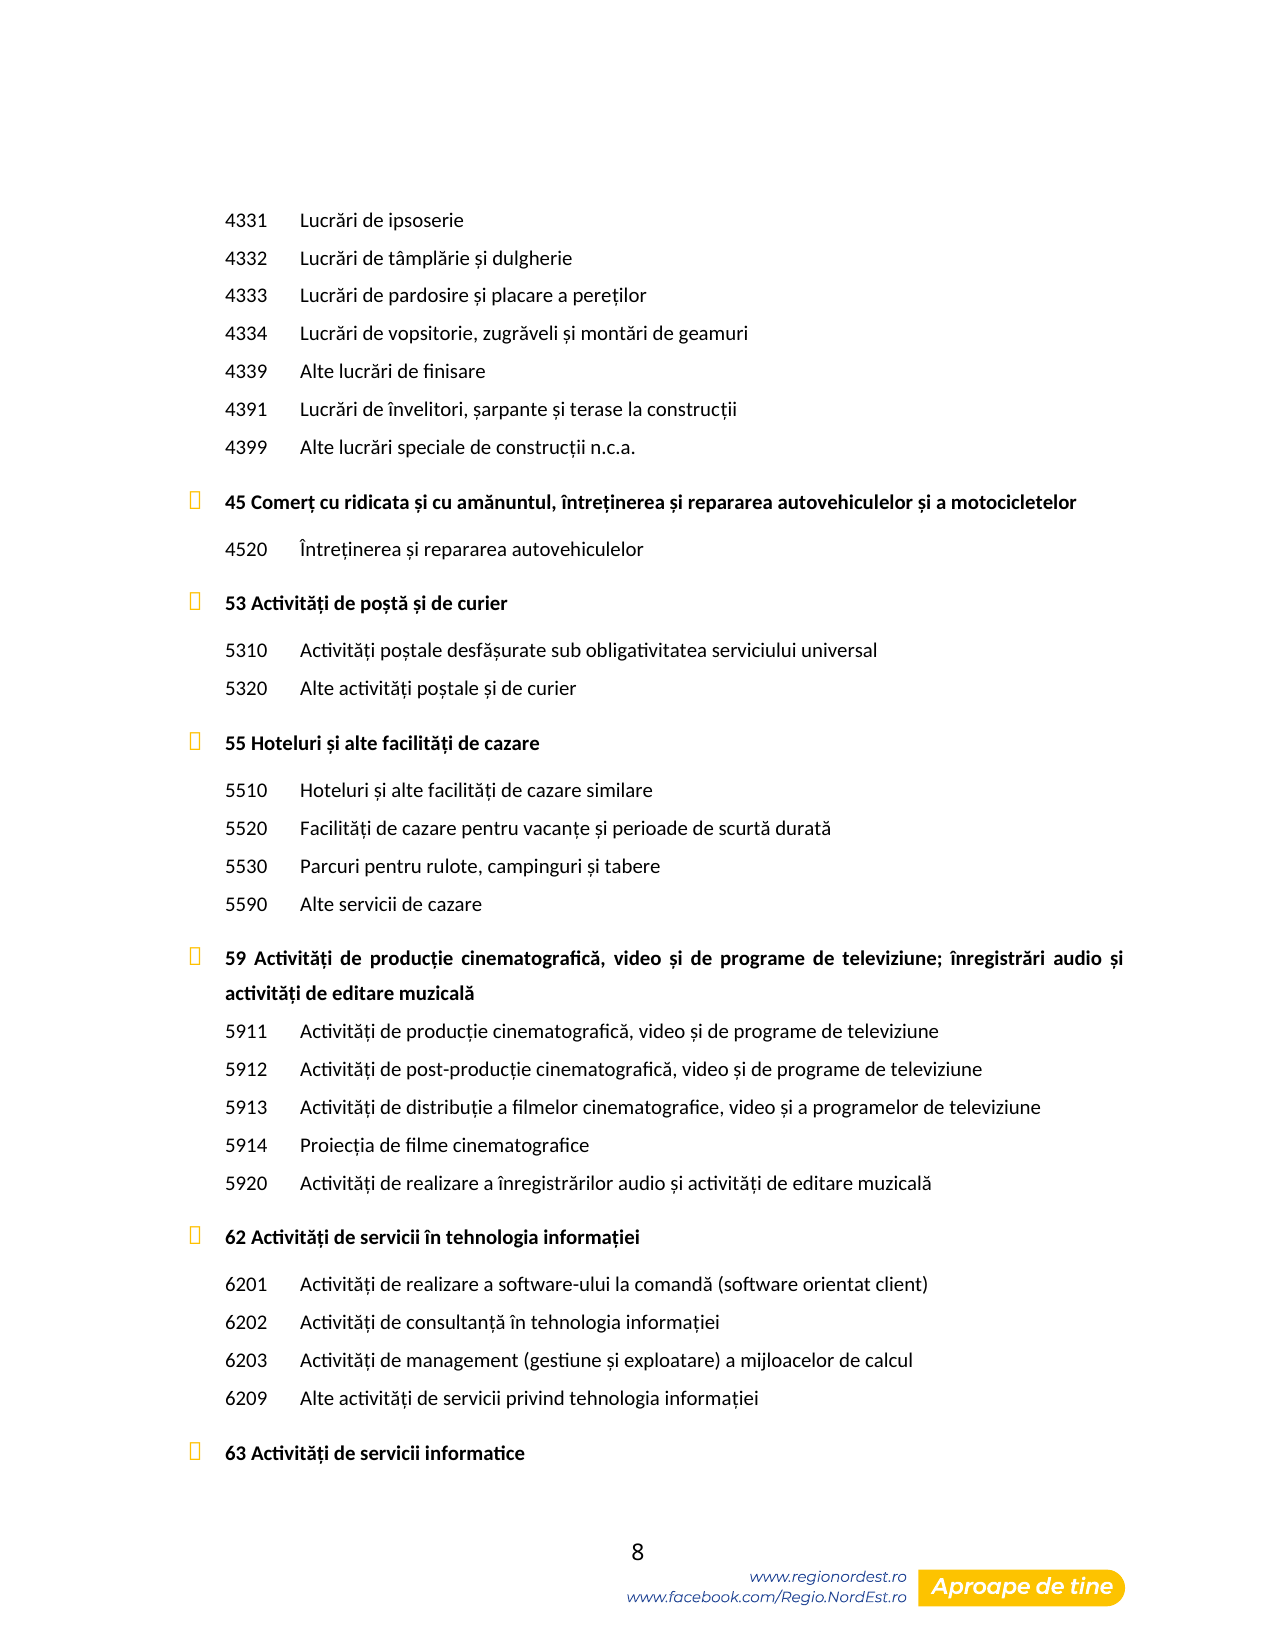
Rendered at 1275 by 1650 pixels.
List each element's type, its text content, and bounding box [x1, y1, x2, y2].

text 5911 Activităţi de producţie cinematografică, video şi de programe de televiziune [225, 1018, 1125, 1043]
text 6201 Activităţi de realizare a software-ului la comandă (software orientat client) [225, 1271, 1125, 1297]
text 5310 Activități poștale desfășurate sub obligativitatea serviciului universal [225, 638, 1125, 663]
text 6209 Alte activităţi de servicii privind tehnologia informaţiei [225, 1385, 1125, 1411]
text 5920 Activităţi de realizare a înregistrărilor audio şi activităţi de editare muzicală [225, 1170, 1125, 1195]
list 45 Comerț cu ridicata și cu amănuntul, întreținerea și repararea autovehiculelor și a motocicletelor [187, 472, 1125, 523]
list 63 Activități de servicii informatice [187, 1423, 1125, 1474]
text 4391 Lucrări de învelitori, şarpante şi terase la construcţii [225, 396, 1125, 422]
text 6203 Activităţi de management (gestiune şi exploatare) a mijloacelor de calcul [225, 1347, 1125, 1373]
text 5510 Hoteluri şi alte facilităţi de cazare similare [225, 777, 1125, 803]
text 4331 Lucrări de ipsoserie [225, 207, 1125, 232]
text 4333 Lucrări de pardosire şi placare a pereţilor [225, 283, 1125, 308]
text 4399 Alte lucrări speciale de construcţii n.c.a. [225, 434, 1125, 460]
text 5530 Parcuri pentru rulote, campinguri şi tabere [225, 853, 1125, 878]
text 5590 Alte servicii de cazare [225, 891, 1125, 916]
text 6202 Activităţi de consultanţă în tehnologia informaţiei [225, 1309, 1125, 1335]
text 4332 Lucrări de tâmplărie şi dulgherie [225, 245, 1125, 270]
text 4520 Întreţinerea şi repararea autovehiculelor [225, 536, 1125, 561]
text 4334 Lucrări de vopsitorie, zugrăveli şi montări de geamuri [225, 321, 1125, 346]
list 55 Hoteluri şi alte facilităţi de cazare [187, 713, 1125, 765]
text 5520 Facilităţi de cazare pentru vacanţe şi perioade de scurtă durată [225, 815, 1125, 841]
list 62 Activități de servicii în tehnologia informației [187, 1208, 1125, 1259]
text 5914 Proiecţia de filme cinematografice [225, 1132, 1125, 1157]
list 59 Activități de producție cinematografică, video și de programe de televiziune; înregistrări audio și activități de editare muzicală [187, 929, 1125, 1006]
text 5320 Alte activități poștale şi de curier [225, 676, 1125, 701]
text 5913 Activităţi de distribuţie a filmelor cinematografice, video şi a programelor de televiziune [225, 1094, 1125, 1119]
text 4339 Alte lucrări de finisare [225, 358, 1125, 384]
text 5912 Activităţi de post-producţie cinematografică, video şi de programe de televiziune [225, 1056, 1125, 1081]
list 53 Activități de poștă și de curier [187, 574, 1125, 625]
